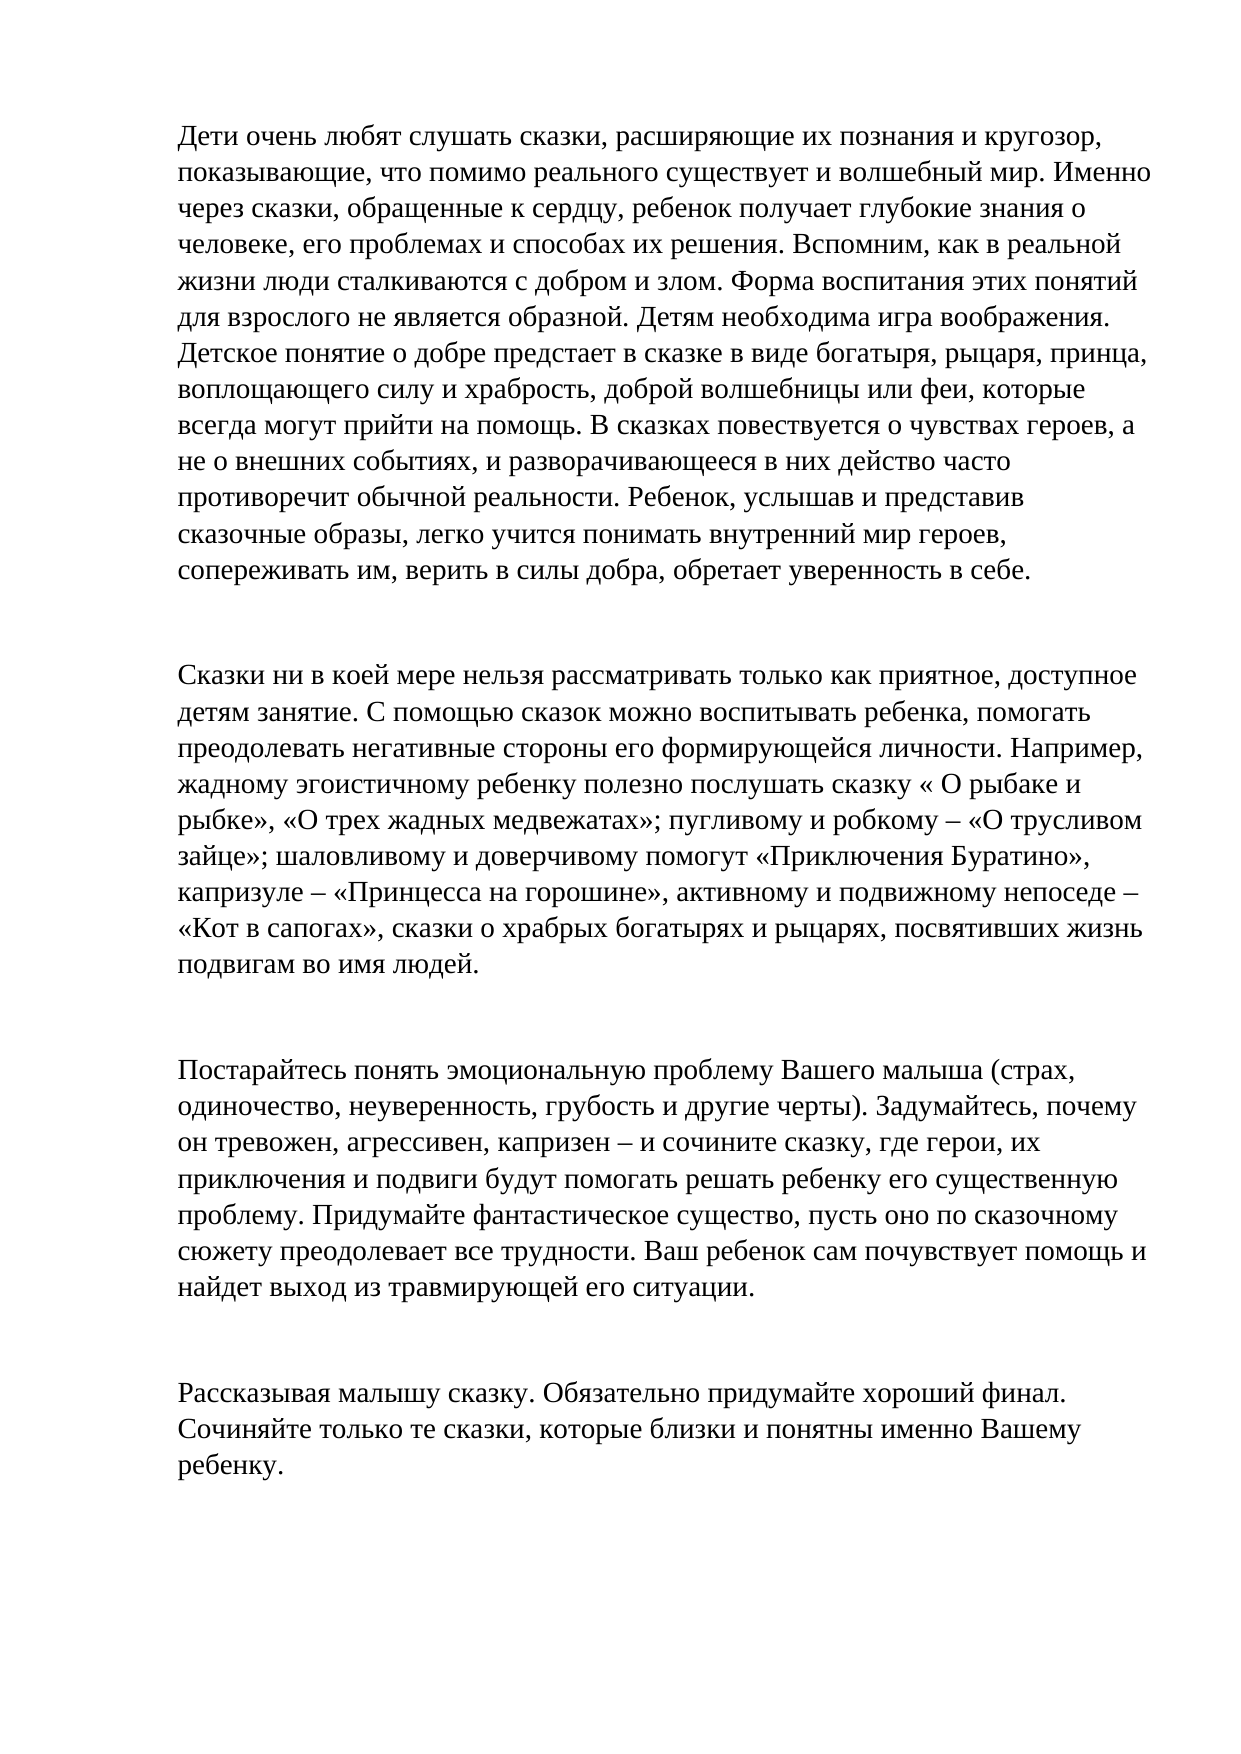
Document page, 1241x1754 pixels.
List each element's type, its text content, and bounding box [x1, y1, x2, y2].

text Постарайтесь понять эмоциональную проблему Вашего малыша (страх, одиночество, неуверенность, грубость и другие черты). Задумайтесь, почему он тревожен, агрессивен, капризен – и сочините сказку, где герои, их приключения и подвиги будут помогать решать ребенку его существенную проблему. Придумайте фантастическое существо, пусть оно по сказочному сюжету преодолевает все трудности. Ваш ребенок сам почувствует помощь и найдет выход из травмирующей его ситуации. [177, 1052, 1152, 1303]
text Сказки ни в коей мере нельзя рассматривать только как приятное, доступное детям занятие. С помощью сказок можно воспитывать ребенка, помогать преодолевать негативные стороны его формирующейся личности. Например, жадному эгоистичному ребенку полезно послушать сказку « О рыбаке и рыбке», «О трех жадных медвежатах»; пугливому и робкому – «О трусливом зайце»; шаловливому и доверчивому помогут «Приключения Буратино», капризуле – «Принцесса на горошине», активному и подвижному непоседе – «Кот в сапогах», сказки о храбрых богатырях и рыцарях, посвятивших жизнь подвигам во имя людей. [177, 657, 1152, 980]
text Дети очень любят слушать сказки, расширяющие их познания и кругозор, показывающие, что помимо реального существует и волшебный мир. Именно через сказки, обращенные к сердцу, ребенок получает глубокие знания о человеке, его проблемах и способах их решения. Вспомним, как в реальной жизни люди сталкиваются с добром и злом. Форма воспитания этих понятий для взрослого не является образной. Детям необходима игра воображения. Детское понятие о добре предстает в сказке в виде богатыря, рыцаря, принца, воплощающего силу и храбрость, доброй волшебницы или феи, которые всегда могут прийти на помощь. В сказках повествуется о чувствах героев, а не о внешних событиях, и разворачивающееся в них действо часто противоречит обычной реальности. Ребенок, услышав и представив сказочные образы, легко учится понимать внутренний мир героев, сопереживать им, верить в силы добра, обретает уверенность в себе. [177, 118, 1152, 585]
text Рассказывая малышу сказку. Обязательно придумайте хороший финал. Сочиняйте только те сказки, которые близки и понятны именно Вашему ребенку. [177, 1375, 1152, 1481]
